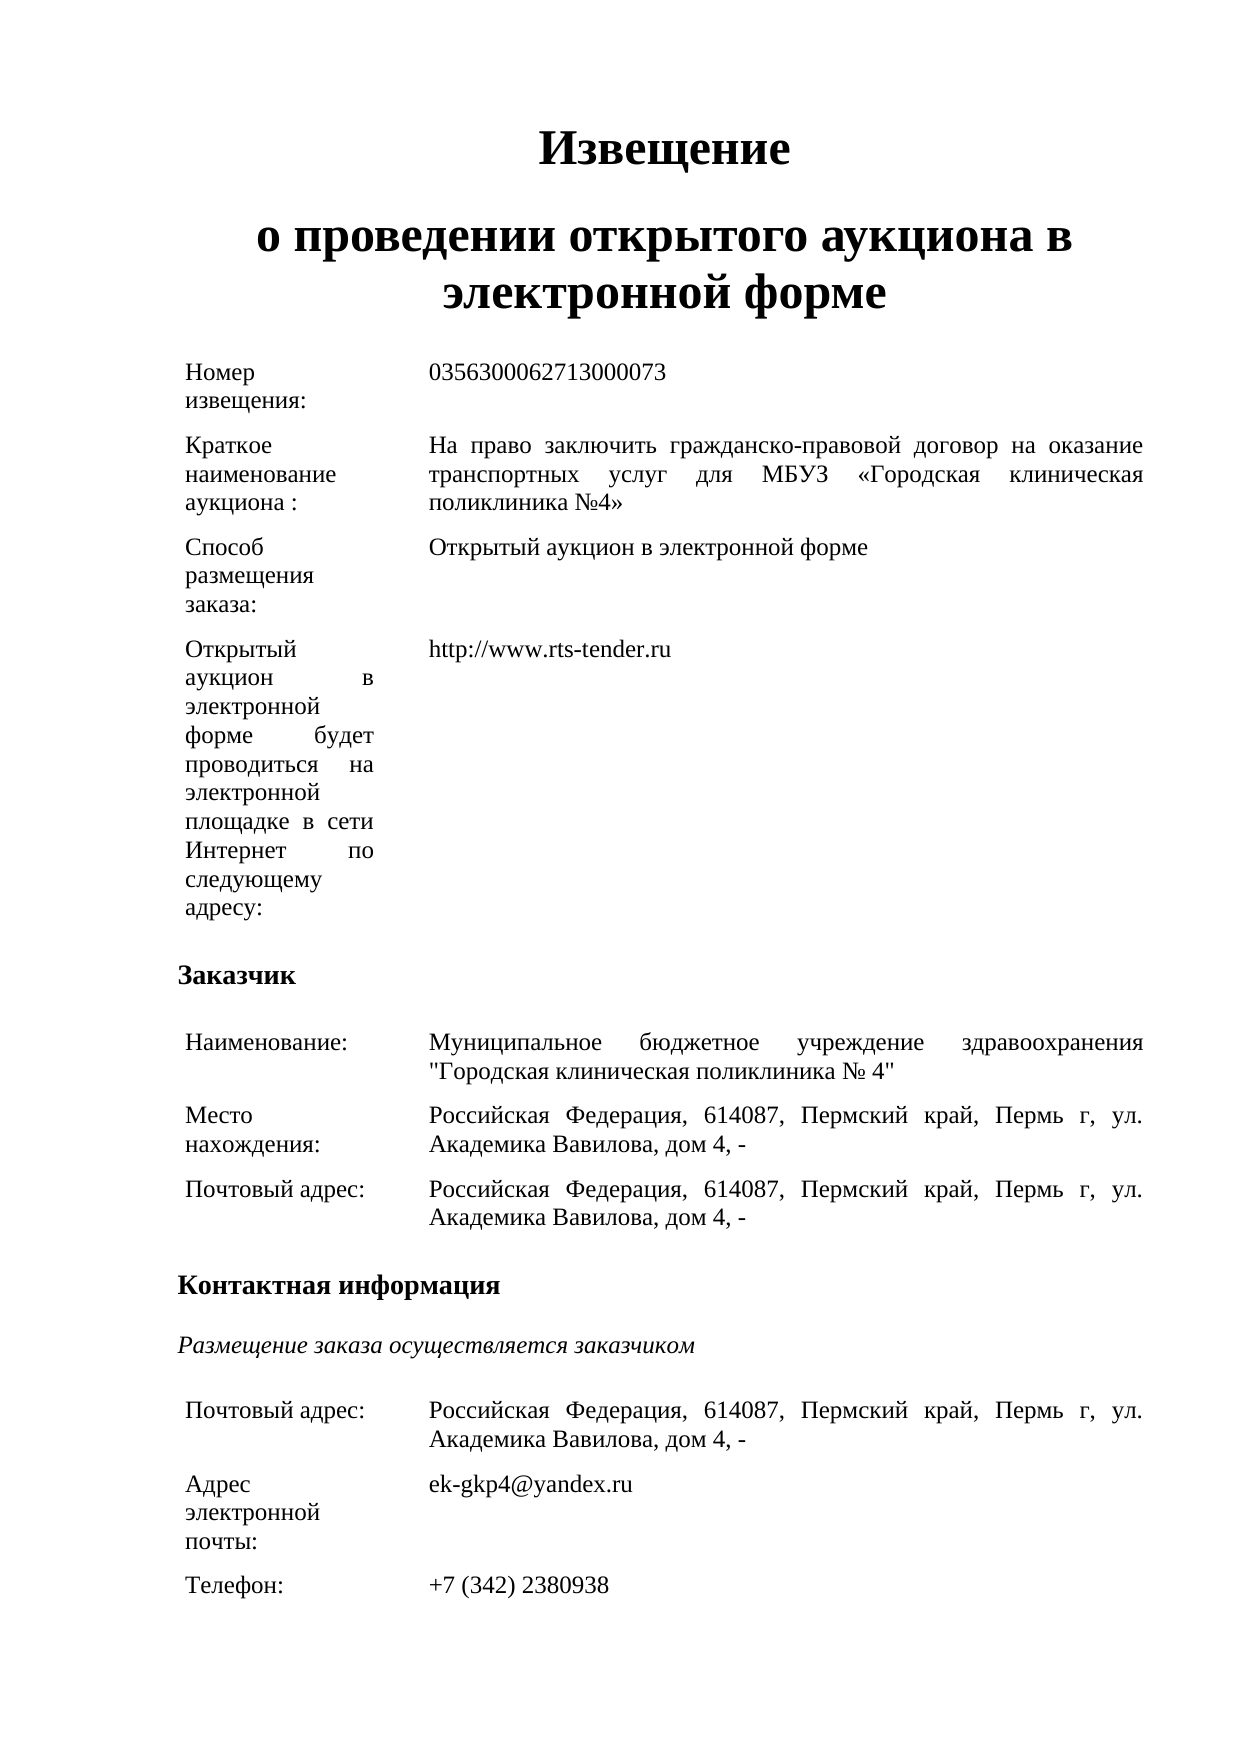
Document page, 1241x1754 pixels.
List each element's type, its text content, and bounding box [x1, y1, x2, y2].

table_header Номер извещения: [177, 349, 421, 422]
table_cell ek-gkp4@yandex.ru [421, 1461, 1152, 1563]
text Извещение [177, 118, 1152, 176]
table_cell Место нахождения: [177, 1093, 421, 1166]
table_header Муниципальное бюджетное учреждение здравоохранения "Городская клиническая поликлиника № 4" [421, 1020, 1152, 1093]
text Размещение заказа осуществляется заказчиком [177, 1330, 1152, 1358]
table_cell Адрес электронной почты: [177, 1461, 421, 1563]
table_cell Телефон: [177, 1563, 421, 1607]
table_cell Российская Федерация, 614087, Пермский край, Пермь г, ул. Академика Вавилова, дом 4, - [421, 1093, 1152, 1166]
table_header 0356300062713000073 [421, 349, 1152, 422]
table_cell Открытый аукцион в электронной форме [421, 524, 1152, 626]
table_cell Почтовый адрес: [177, 1166, 421, 1239]
table_cell Краткое наименование аукциона : [177, 422, 421, 524]
table_cell +7 (342) 2380938 [421, 1563, 1152, 1607]
table_cell http://www.rts-tender.ru [421, 626, 1152, 929]
table_cell Открытый аукцион в электронной форме будет проводиться на электронной площадке в сети Интернет по следующему адресу: [177, 626, 421, 929]
table_header Почтовый адрес: [177, 1388, 421, 1461]
table_cell На право заключить гражданско-правовой договор на оказание транспортных услуг для МБУЗ «Городская клиническая поликлиника №4» [421, 422, 1152, 524]
text о проведении открытого аукциона в электронной форме [177, 205, 1152, 320]
table_header Российская Федерация, 614087, Пермский край, Пермь г, ул. Академика Вавилова, дом 4, - [421, 1388, 1152, 1461]
table_cell Российская Федерация, 614087, Пермский край, Пермь г, ул. Академика Вавилова, дом 4, - [421, 1166, 1152, 1239]
text Заказчик [177, 958, 1152, 991]
table_cell Способ размещения заказа: [177, 524, 421, 626]
text Контактная информация [177, 1268, 1152, 1301]
table_header Наименование: [177, 1020, 421, 1093]
